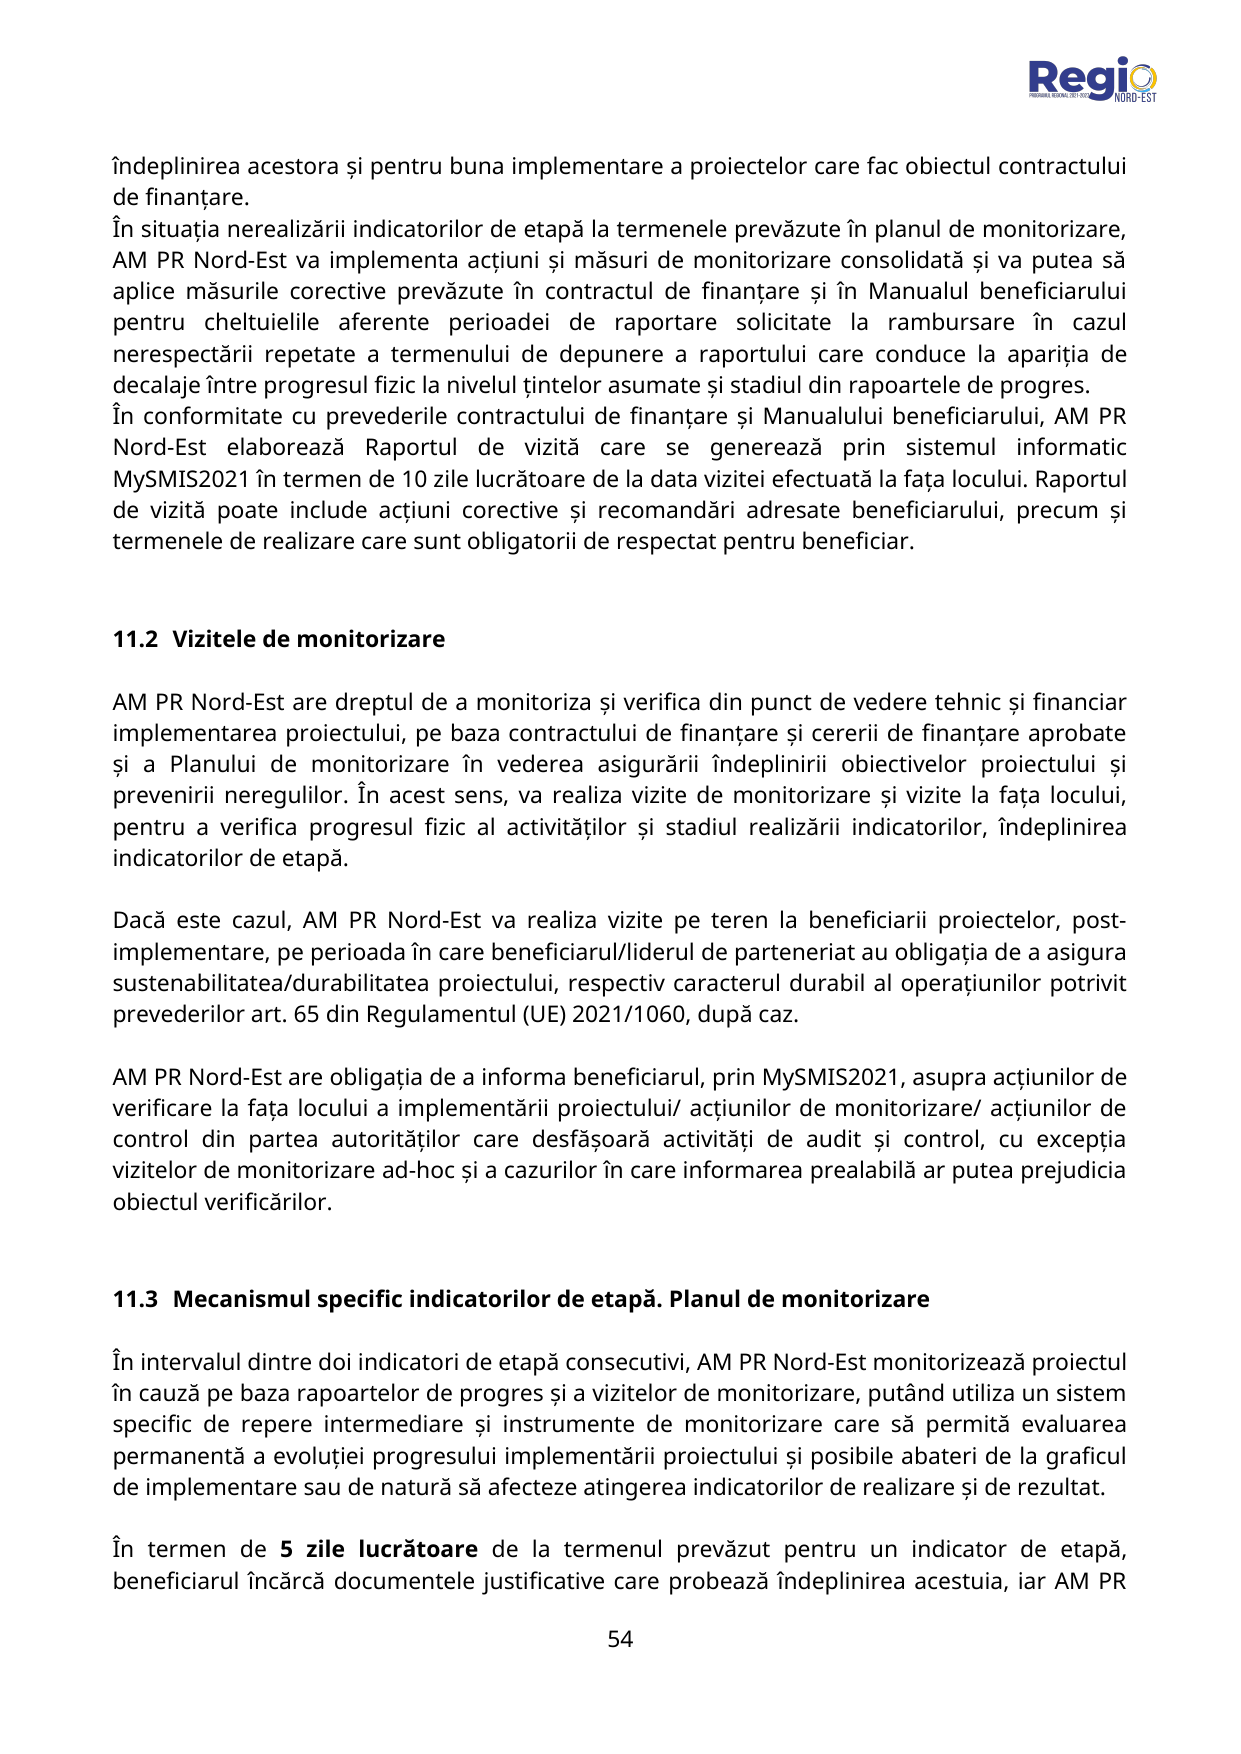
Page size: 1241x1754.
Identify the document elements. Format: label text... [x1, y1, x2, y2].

subtitle Mecanismul specific indicatorilor de etapă. Planul de monitorizare [112, 1283, 1128, 1314]
picture [1027, 53, 1160, 105]
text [112, 1533, 1128, 1596]
text AM PR Nord-Est are obligația de a informa beneficiarul, prin MySMIS2021, asupra acțiunilor de verificare la fața locului a implementării proiectului/ acțiunilor de monitorizare/ acțiunilor de control din partea autorităților care desfășoară activități de audit și control, cu excepția vizitelor de monitorizare ad-hoc și a cazurilor în care informarea prealabilă ar putea prejudicia obiectul verificărilor. [112, 1060, 1128, 1217]
subtitle Vizitele de monitorizare [112, 623, 1128, 654]
text În intervalul dintre doi indicatori de etapă consecutivi, AM PR Nord-Est monitorizează proiectul în cauză pe baza rapoartelor de progres și a vizitelor de monitorizare, putând utiliza un sistem specific de repere intermediare și instrumente de monitorizare care să permită evaluarea permanentă a evoluției progresului implementării proiectului și posibile abateri de la graficul de implementare sau de natură să afecteze atingerea indicatorilor de realizare și de rezultat. [112, 1346, 1128, 1502]
text Dacă este cazul, AM PR Nord-Est va realiza vizite pe teren la beneficiarii proiectelor, post-implementare, pe perioada în care beneficiarul/liderul de parteneriat au obligația de a asigura sustenabilitatea/durabilitatea proiectului, respectiv caracterul durabil al operațiunilor potrivit prevederilor art. 65 din Regulamentul (UE) 2021/1060, după caz. [112, 904, 1128, 1029]
text AM PR Nord-Est are dreptul de a monitoriza și verifica din punct de vedere tehnic și financiar implementarea proiectului, pe baza contractului de finanțare și cererii de finanțare aprobate și a Planului de monitorizare în vederea asigurării îndeplinirii obiectivelor proiectului și prevenirii neregulilor. În acest sens, va realiza vizite de monitorizare și vizite la fața locului, pentru a verifica progresul fizic al activităților și stadiul realizării indicatorilor, îndeplinirea indicatorilor de etapă. [112, 685, 1128, 873]
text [112, 150, 1128, 212]
text În conformitate cu prevederile contractului de finanțare și Manualului beneficiarului, AM PR Nord-Est elaborează Raportul de vizită care se generează prin sistemul informatic MySMIS2021 în termen de 10 zile lucrătoare de la data vizitei efectuată la fața locului. Raportul de vizită poate include acțiuni corective și recomandări adresate beneficiarului, precum și termenele de realizare care sunt obligatorii de respectat pentru beneficiar. [112, 400, 1128, 556]
text În situația nerealizării indicatorilor de etapă la termenele prevăzute în planul de monitorizare, AM PR Nord-Est va implementa acțiuni și măsuri de monitorizare consolidată și va putea să aplice măsurile corective prevăzute în contractul de finanțare și în Manualul beneficiarului pentru cheltuielile aferente perioadei de raportare solicitate la rambursare în cazul nerespectării repetate a termenului de depunere a raportului care conduce la apariția de decalaje între progresul fizic la nivelul țintelor asumate și stadiul din rapoartele de progres. [112, 212, 1128, 400]
